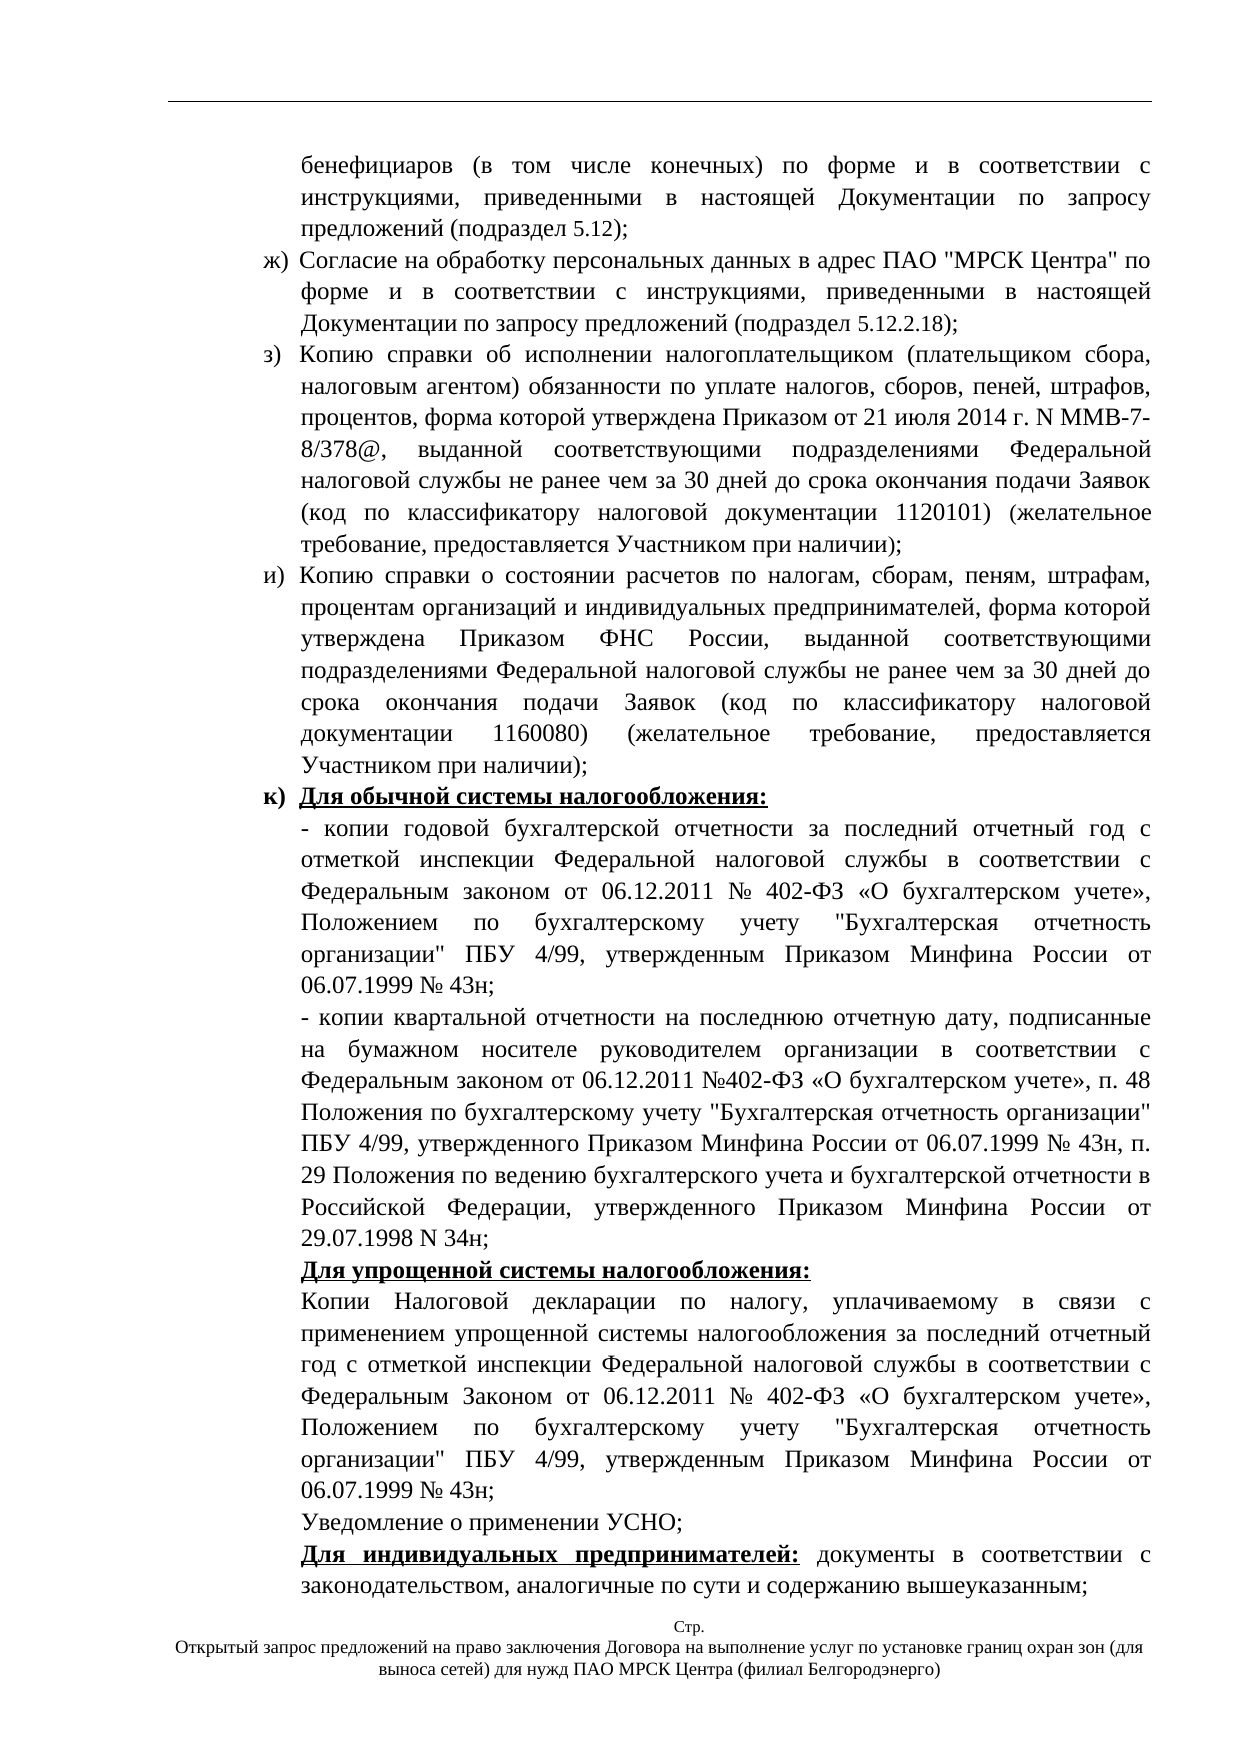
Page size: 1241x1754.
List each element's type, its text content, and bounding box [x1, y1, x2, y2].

text - копии квартальной отчетности на последнюю отчетную дату, подписанные на бумажном носителе руководителем организации в соответствии с Федеральным законом от 06.12.2011 №402-ФЗ «О бухгалтерском учете», п. 48 Положения по бухгалтерскому учету "Бухгалтерская отчетность организации" ПБУ 4/99, утвержденного Приказом Минфина России от 06.07.1999 № 43н, п. 29 Положения по ведению бухгалтерского учета и бухгалтерской отчетности в Российской Федерации, утвержденного Приказом Минфина России от 29.07.1998 N 34н; [301, 1002, 1152, 1252]
text - копии годовой бухгалтерской отчетности за последний отчетный год с отметкой инспекции Федеральной налоговой службы в соответствии с Федеральным законом от 06.12.2011 № 402-ФЗ «О бухгалтерском учете», Положением по бухгалтерскому учету "Бухгалтерская отчетность организации" ПБУ 4/99, утвержденным Приказом Минфина России от 06.07.1999 № 43н; [301, 813, 1152, 999]
text Для индивидуальных предпринимателей: документы в соответствии с законодательством, аналогичные по сути и содержанию вышеуказанным; [301, 1539, 1152, 1599]
text Уведомление о применении УСНО; [301, 1507, 1152, 1536]
text Для упрощенной системы налогообложения: [301, 1255, 1152, 1283]
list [263, 150, 1152, 242]
list Копию справки об исполнении налогоплательщиком (плательщиком сбора, налоговым агентом) обязанности по уплате налогов, сборов, пеней, штрафов, процентов, форма которой утверждена Приказом от 21 июля 2014 г. N ММВ-7-8/378@, выданной соответствующими подразделениями Федеральной налоговой службы не ранее чем за 30 дней до срока окончания подачи Заявок (код по классификатору налоговой документации 1120101) (желательное требование, предоставляется Участником при наличии); [263, 339, 1152, 557]
list Согласие на обработку персональных данных в адрес ПАО "МРСК Центра" по форме и в соответствии с инструкциями, приведенными в настоящей Документации по запросу предложений (подраздел 5.13); [263, 245, 1152, 337]
list Копию справки о состоянии расчетов по налогам, сборам, пеням, штрафам, процентам организаций и индивидуальных предпринимателей, форма которой утверждена Приказом ФНС России, выданной соответствующими подразделениями Федеральной налоговой службы не ранее чем за 30 дней до срока окончания подачи Заявок (код по классификатору налоговой документации 1160080) (желательное требование, предоставляется Участником при наличии); [263, 560, 1152, 778]
list Для обычной системы налогообложения: [263, 781, 1152, 810]
text Копии Налоговой декларации по налогу, уплачиваемому в связи с применением упрощенной системы налогообложения за последний отчетный год с отметкой инспекции Федеральной налоговой службы в соответствии с Федеральным Законом от 06.12.2011 № 402-ФЗ «О бухгалтерском учете», Положением по бухгалтерскому учету "Бухгалтерская отчетность организации" ПБУ 4/99, утвержденным Приказом Минфина России от 06.07.1999 № 43н; [301, 1286, 1152, 1504]
